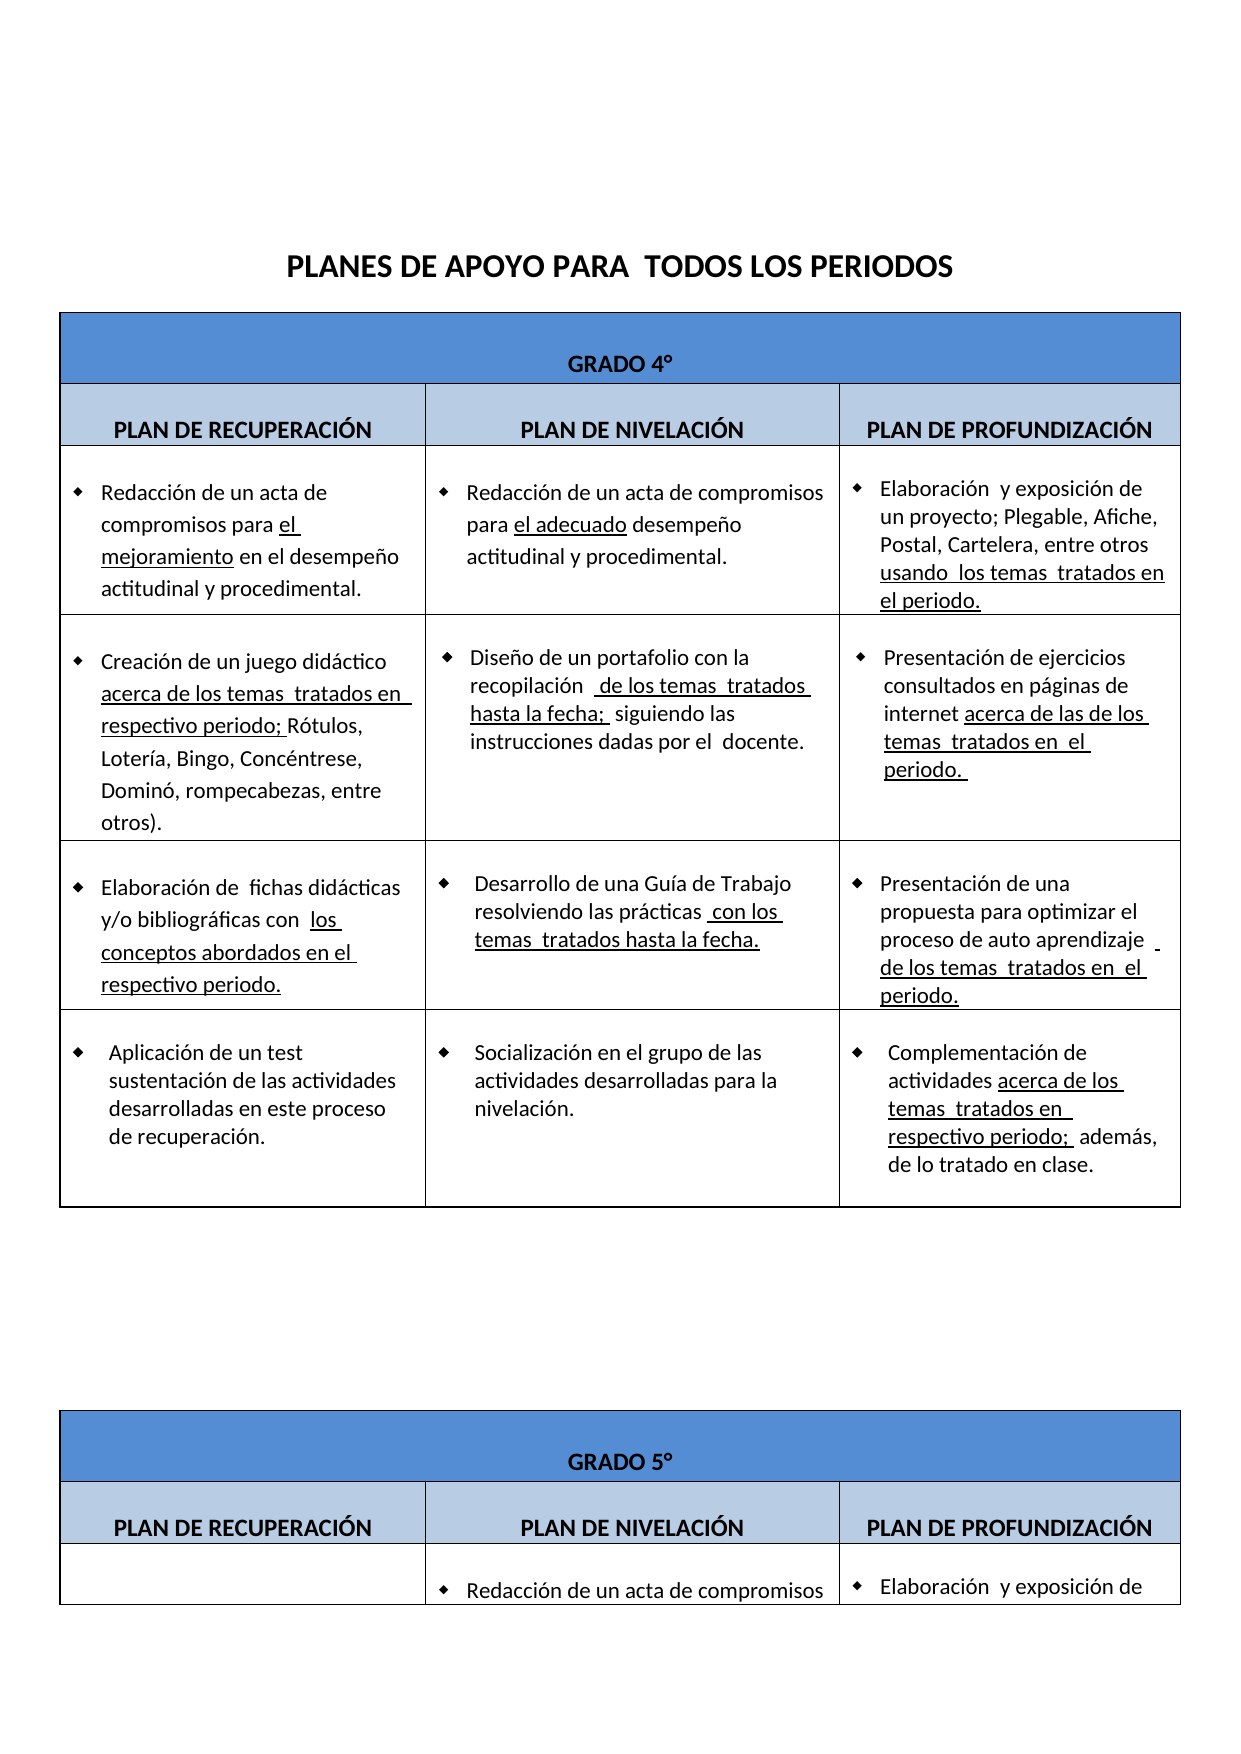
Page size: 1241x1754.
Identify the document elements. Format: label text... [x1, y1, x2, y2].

table_cell Redacción de un acta de compromisos para el mejoramiento en el desempeño actitudinal y procedimental. [61, 446, 425, 614]
table_cell PLAN DE RECUPERACIÓN [61, 384, 425, 445]
table_header GRADO 5° [61, 1411, 1180, 1481]
table_cell PLAN DE NIVELACIÓN [426, 1482, 839, 1543]
text PLANES DE APOYO PARA TODOS LOS PERIODOS [177, 245, 1063, 285]
table_cell Creación de un juego didáctico acerca de los temas tratados en respectivo periodo; Rótulos, Lotería, Bingo, Concéntrese, Dominó, rompecabezas, entre otros). [61, 615, 425, 840]
table_cell PLAN DE NIVELACIÓN [426, 384, 839, 445]
table_cell Socialización en el grupo de las actividades desarrolladas para la nivelación. [426, 1010, 839, 1206]
table_cell PLAN DE PROFUNDIZACIÓN [840, 1482, 1180, 1543]
table_header GRADO 4° [61, 313, 1180, 383]
table_cell Presentación de ejercicios consultados en páginas de internet acerca de las de los temas tratados en el periodo. [840, 615, 1180, 840]
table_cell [426, 1544, 839, 1604]
table_cell Complementación de actividades acerca de los temas tratados en respectivo periodo; además, de lo tratado en clase. [840, 1010, 1180, 1206]
table_cell Presentación de una propuesta para optimizar el proceso de auto aprendizaje de los temas tratados en el periodo. [840, 841, 1180, 1009]
table_cell PLAN DE PROFUNDIZACIÓN [840, 384, 1180, 445]
table_cell Redacción de un acta de compromisos para el adecuado desempeño actitudinal y procedimental. [426, 446, 839, 614]
table_cell Elaboración y exposición de un proyecto; Plegable, Afiche, Postal, Cartelera, entre otros usando los temas tratados en el periodo. [840, 446, 1180, 614]
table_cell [840, 1544, 1180, 1604]
table_cell Desarrollo de una Guía de Trabajo resolviendo las prácticas con los temas tratados hasta la fecha. [426, 841, 839, 1009]
table_cell Aplicación de un test sustentación de las actividades desarrolladas en este proceso de recuperación. [61, 1010, 425, 1206]
table_cell PLAN DE RECUPERACIÓN [61, 1482, 425, 1543]
table_cell Elaboración de fichas didácticas y/o bibliográficas con los conceptos abordados en el respectivo periodo. [61, 841, 425, 1009]
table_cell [61, 1544, 425, 1604]
table_cell Diseño de un portafolio con la recopilación de los temas tratados hasta la fecha; siguiendo las instrucciones dadas por el docente. [426, 615, 839, 840]
